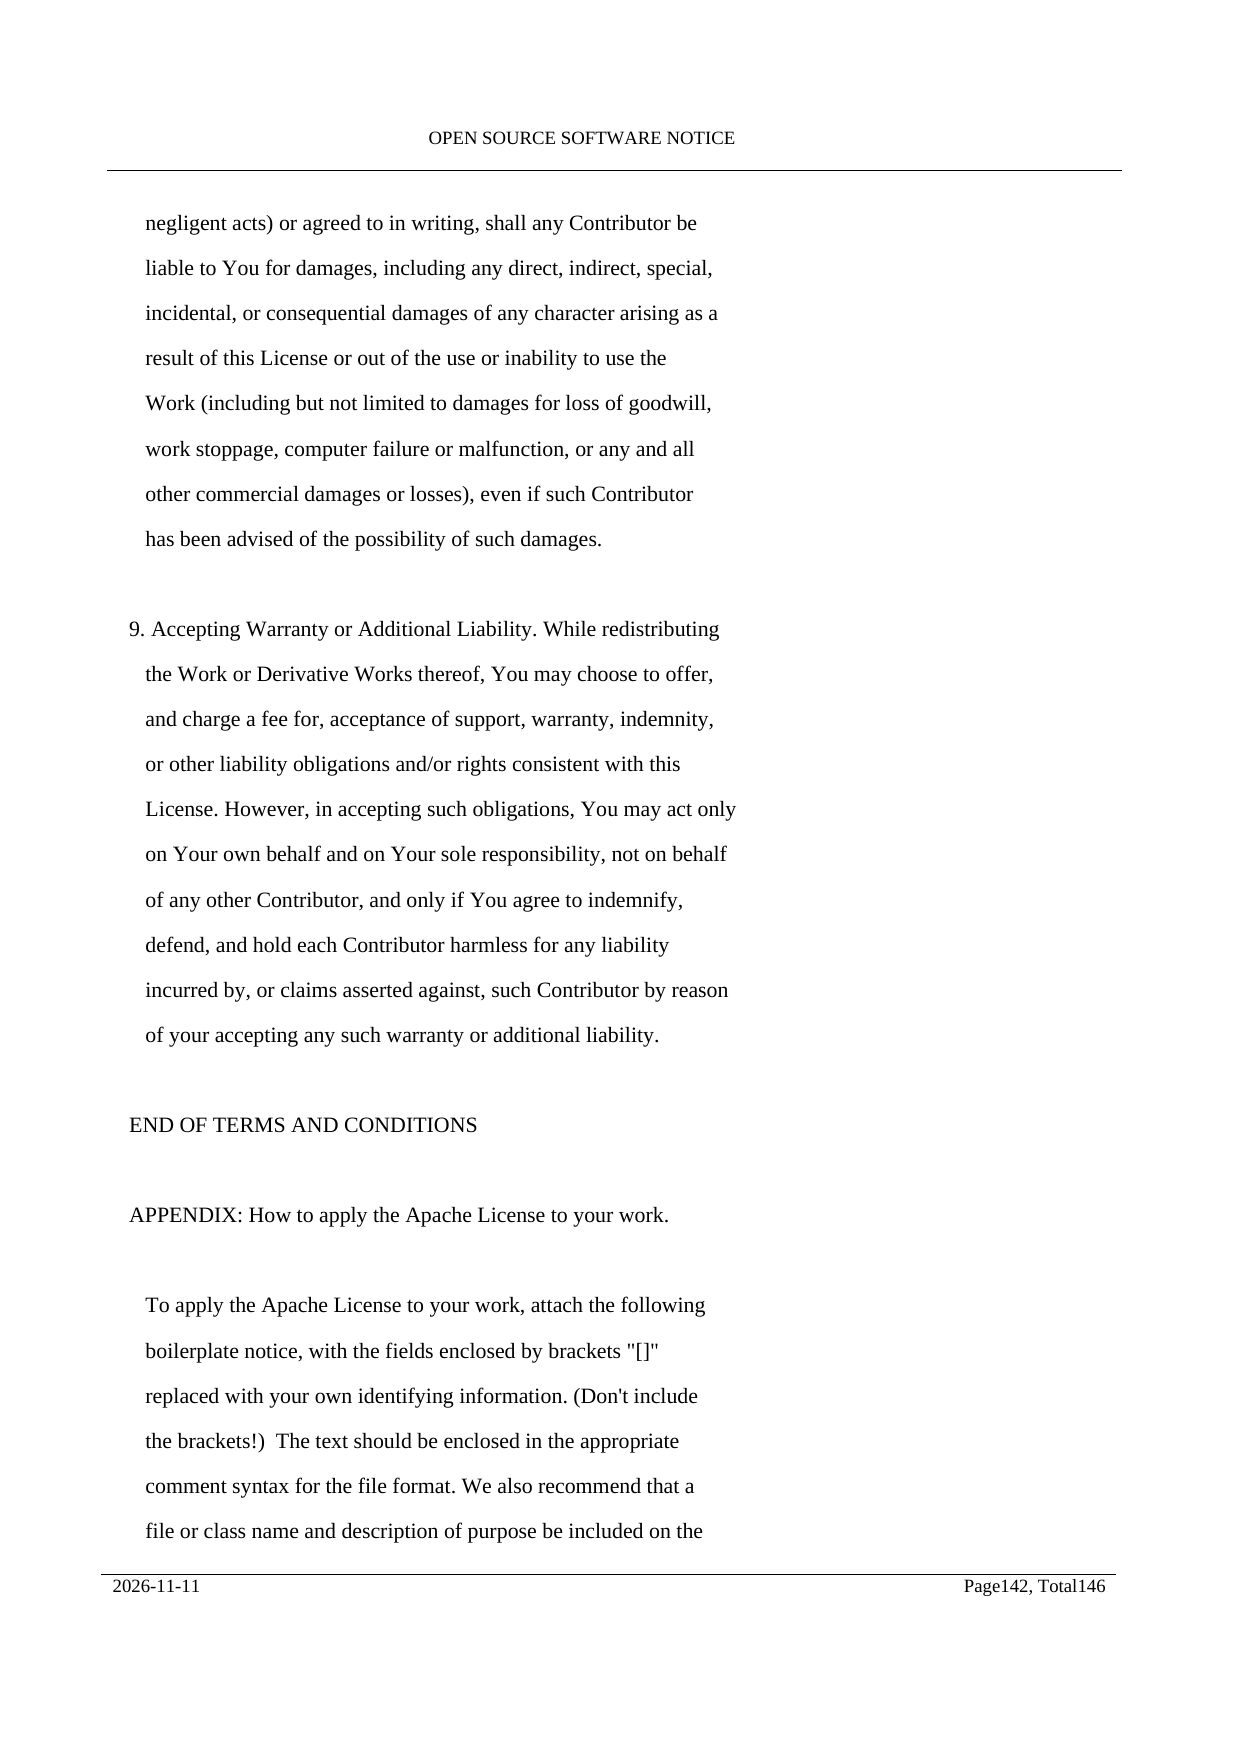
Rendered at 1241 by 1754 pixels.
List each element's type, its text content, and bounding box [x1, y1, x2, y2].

text result of this License or out of the use or inability to use the [112, 342, 1128, 374]
text boilerplate notice, with the fields enclosed by brackets "[]" [112, 1334, 1128, 1366]
text work stoppage, computer failure or malfunction, or any and all [112, 432, 1128, 464]
text License. However, in accepting such obligations, You may act only [112, 793, 1128, 825]
text the brackets!) The text should be enclosed in the appropriate [112, 1424, 1128, 1457]
text and charge a fee for, acceptance of support, warranty, indemnity, [112, 702, 1128, 735]
text or other liability obligations and/or rights consistent with this [112, 748, 1128, 780]
text of any other Contributor, and only if You agree to indemnify, [112, 883, 1128, 915]
text incurred by, or claims asserted against, such Contributor by reason [112, 973, 1128, 1006]
text on Your own behalf and on Your sole responsibility, not on behalf [112, 838, 1128, 870]
text incidental, or consequential damages of any character arising as a [112, 297, 1128, 329]
text replaced with your own identifying information. (Don't include [112, 1379, 1128, 1412]
text negligent acts) or agreed to in writing, shall any Contributor be [112, 206, 1128, 239]
text file or class name and description of purpose be included on the [112, 1514, 1128, 1547]
text liable to You for damages, including any direct, indirect, special, [112, 251, 1128, 284]
text defend, and hold each Contributor harmless for any liability [112, 928, 1128, 961]
text 9. Accepting Warranty or Additional Liability. While redistributing [112, 612, 1128, 645]
text the Work or Derivative Works thereof, You may choose to offer, [112, 657, 1128, 690]
text other commercial damages or losses), even if such Contributor [112, 477, 1128, 509]
text END OF TERMS AND CONDITIONS [112, 1108, 1128, 1141]
text APPENDIX: How to apply the Apache License to your work. [112, 1199, 1128, 1231]
text To apply the Apache License to your work, attach the following [112, 1289, 1128, 1321]
text Work (including but not limited to damages for loss of goodwill, [112, 387, 1128, 419]
text has been advised of the possibility of such damages. [112, 522, 1128, 554]
text of your accepting any such warranty or additional liability. [112, 1018, 1128, 1051]
text comment syntax for the file format. We also recommend that a [112, 1469, 1128, 1502]
